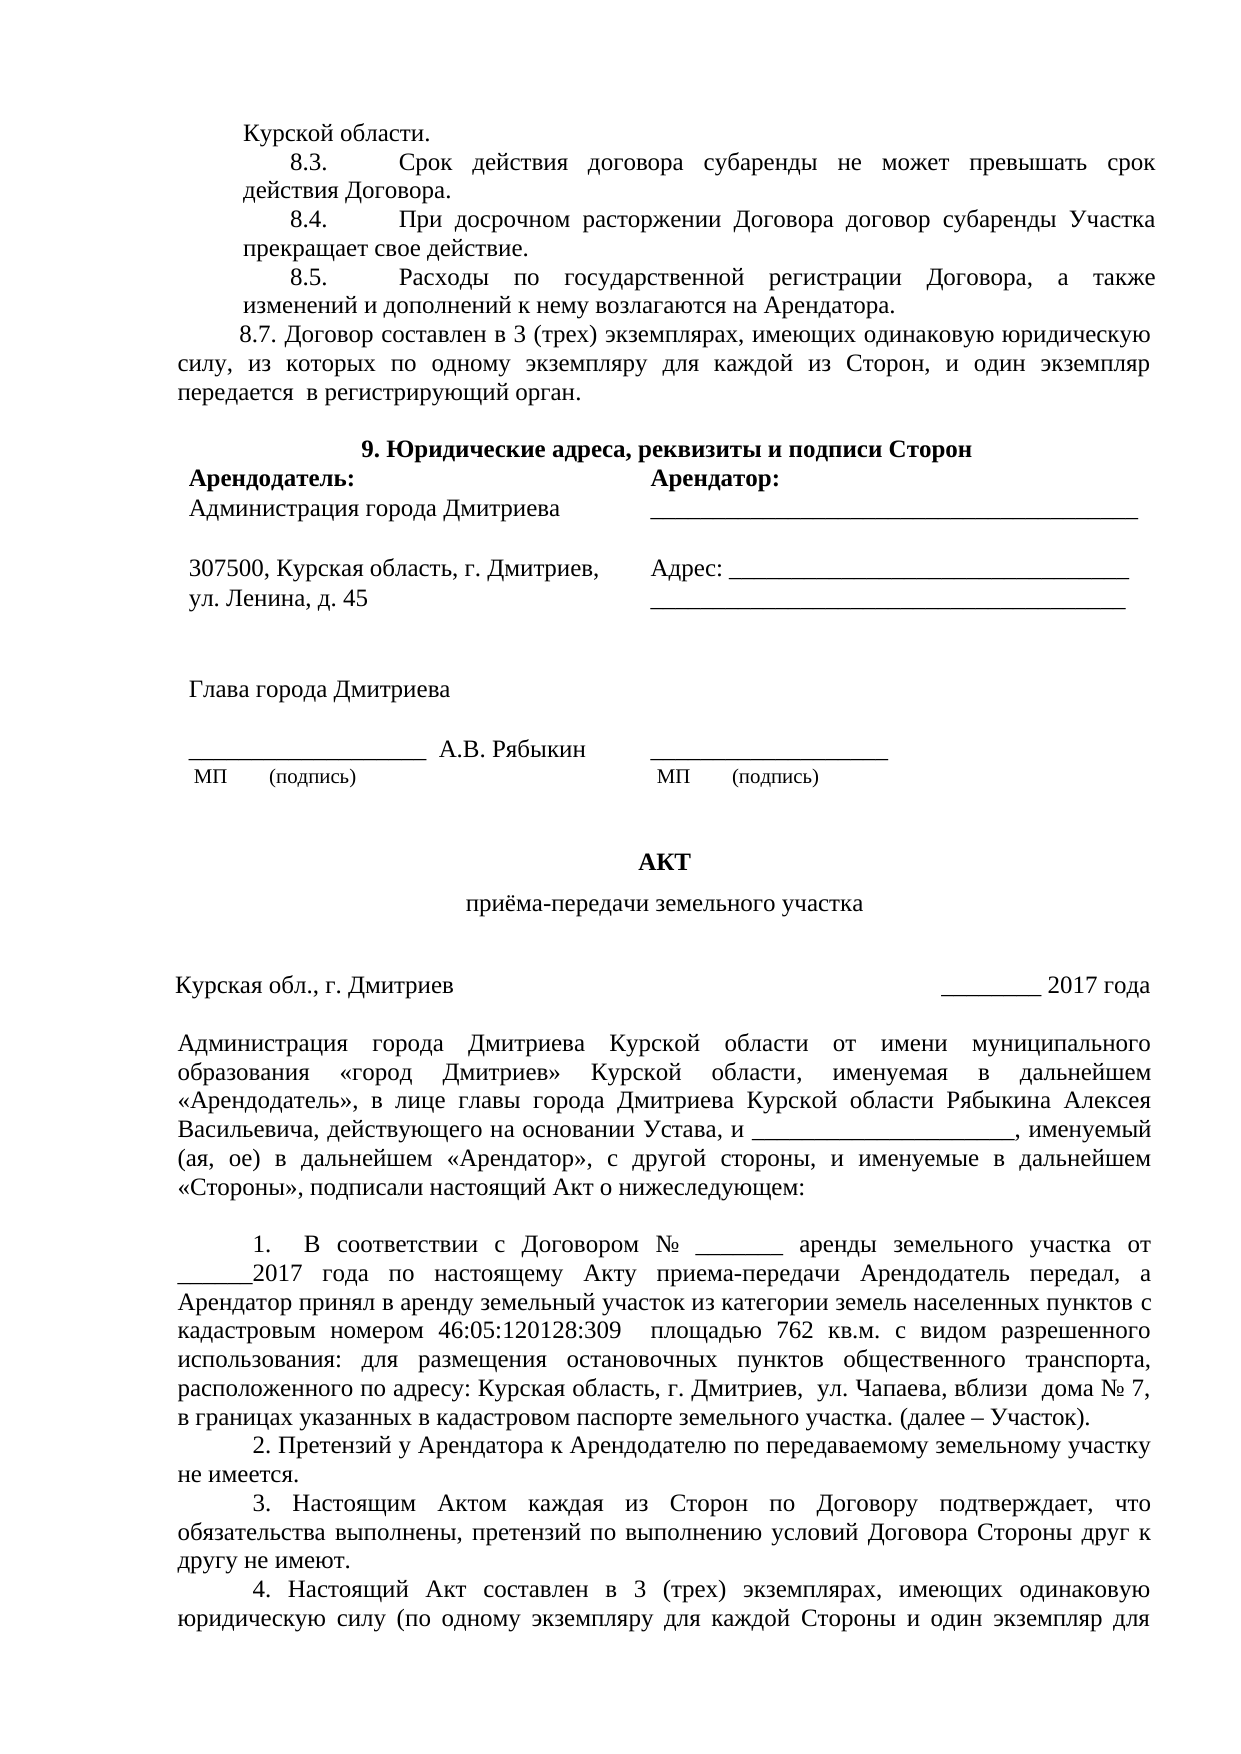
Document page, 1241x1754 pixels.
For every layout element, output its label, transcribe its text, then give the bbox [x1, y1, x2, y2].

table_cell Адрес: ________________________________ ______________________________________ [639, 553, 1152, 734]
text 2. Претензий у Арендатора к Арендодателю по передаваемому земельному участку не имеется. [177, 1431, 1152, 1488]
table_cell _______________________________________ [639, 493, 1152, 553]
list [243, 118, 1156, 147]
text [177, 1574, 1152, 1632]
text Курская обл., г. Дмитриев ________ 2017 года [162, 971, 1154, 999]
text 9. Юридические адреса, реквизиты и подписи Сторон [177, 434, 1156, 463]
table_header Арендатор: [639, 463, 1152, 493]
text 8.7. Договор составлен в 3 (трех) экземплярах, имеющих одинаковую юридическую силу, из которых по одному экземпляру для каждой из Сторон, и один экземпляр передается в регистрирующий орган. [177, 319, 1152, 406]
table_cell ___________________ А.В. Рябыкин МП (подпись) [177, 734, 639, 789]
list При досрочном расторжении Договора договор субаренды Участка прекращает свое действие. [243, 204, 1156, 262]
text Администрация города Дмитриева Курской области от имени муниципального образования «город Дмитриев» Курской области, именуемая в дальнейшем «Арендодатель», в лице главы города Дмитриева Курской области Рябыкина Алексея Васильевича, действующего на основании Устава, и _____________________, именуемый (ая, ое) в дальнейшем «Арендатор», с другой стороны, и именуемые в дальнейшем «Стороны», подписали настоящий Акт о нижеследующем: [177, 1028, 1152, 1201]
text 1. В соответствии с Договором № _______ аренды земельного участка от ______2017 года по настоящему Акту приема-передачи Арендодатель передал, а Арендатор принял в аренду земельный участок из категории земель населенных пунктов с кадастровым номером 46:05:120128:309 площадью 762 кв.м. с видом разрешенного использования: для размещения остановочных пунктов общественного транспорта, расположенного по адресу: Курская область, г. Дмитриев, ул. Чапаева, вблизи дома № 7, в границах указанных в кадастровом паспорте земельного участка. (далее – Участок). [177, 1229, 1152, 1431]
list Срок действия договора субаренды не может превышать срок действия Договора. [243, 147, 1156, 204]
text 3. Настоящим Актом каждая из Сторон по Договору подтверждает, что обязательства выполнены, претензий по выполнению условий Договора Стороны друг к другу не имеют. [177, 1488, 1152, 1574]
table_header Арендодатель: [177, 463, 639, 493]
table_cell 307500, Курская область, г. Дмитриев, ул. Ленина, д. 45 Глава города Дмитриева [177, 553, 639, 734]
list Расходы по государственной регистрации Договора, а также изменений и дополнений к нему возлагаются на Арендатора. [243, 262, 1156, 319]
text приёма-передачи земельного участка [177, 888, 1152, 917]
text АКТ [177, 847, 1152, 876]
table_cell ___________________ МП (подпись) [639, 734, 1152, 789]
table_cell Администрация города Дмитриева [177, 493, 639, 553]
